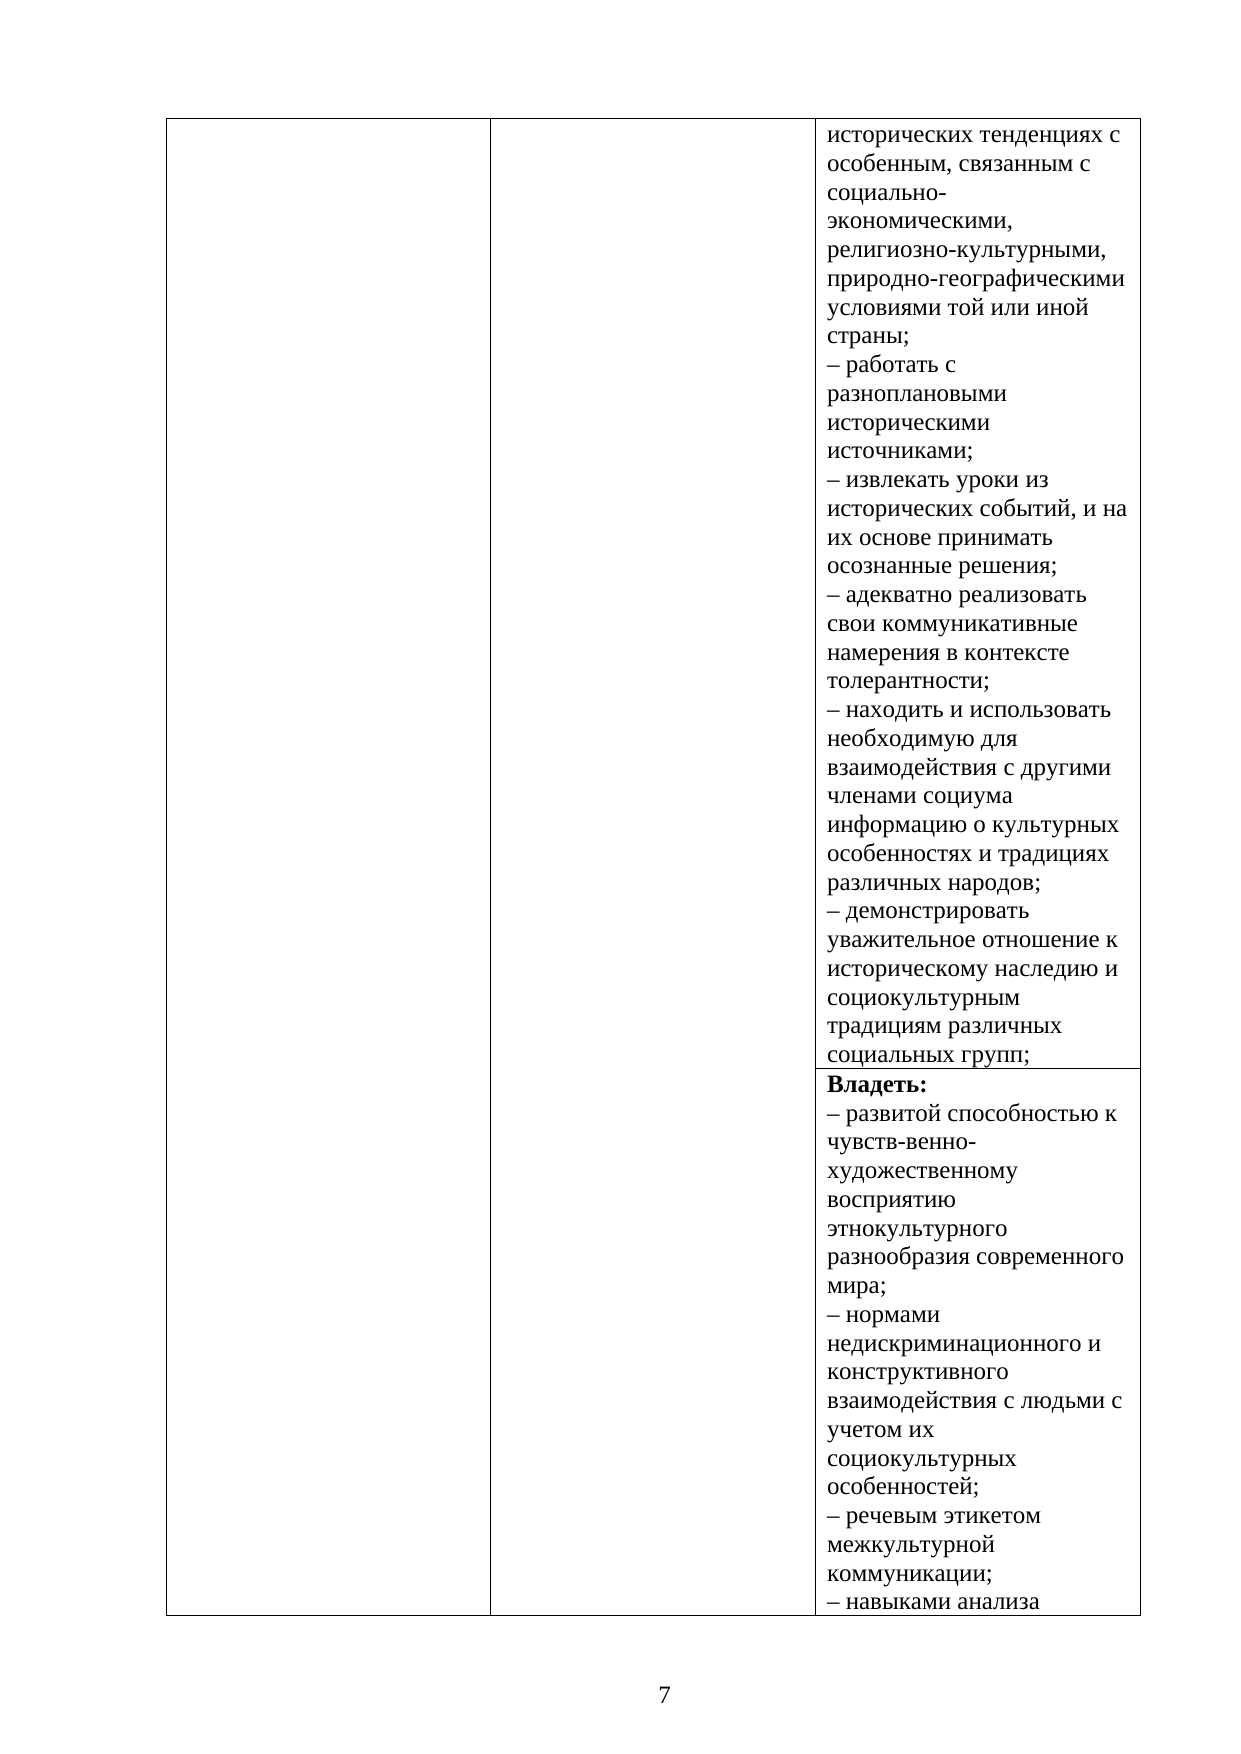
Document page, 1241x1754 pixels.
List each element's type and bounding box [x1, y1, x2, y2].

table_cell [816, 1069, 1140, 1615]
table_cell [816, 119, 1140, 1068]
